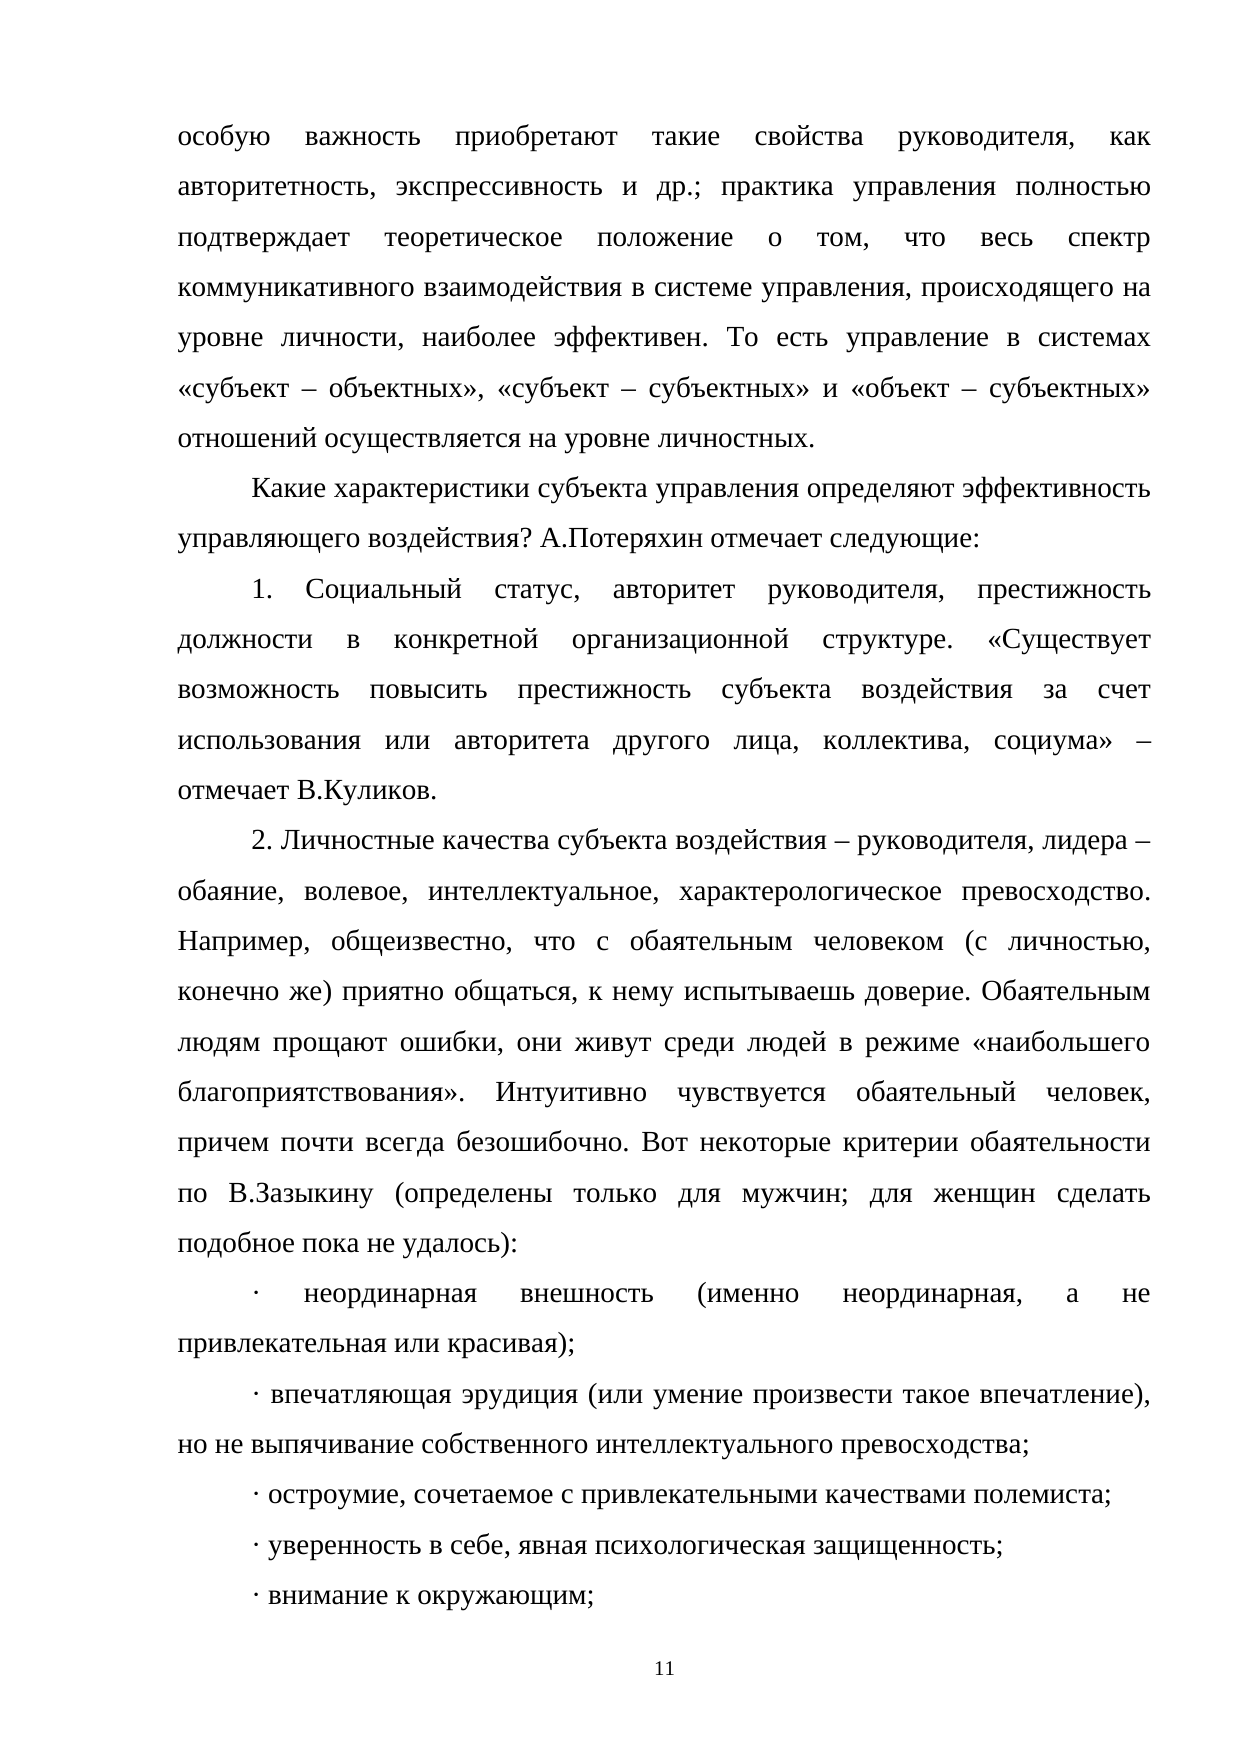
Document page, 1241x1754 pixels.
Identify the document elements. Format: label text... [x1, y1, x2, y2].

text 1. Социальный статус, авторитет руководителя, престижность должности в конкретной организационной структуре. «Существует возможность повысить престижность субъекта воздействия за счет использования или авторитета другого лица, коллектива, социума» – отмечает В.Куликов. [177, 571, 1152, 806]
text · остроумие, сочетаемое с привлекательными качествами полемиста; [177, 1477, 1152, 1510]
text · неординарная внешность (именно неординарная, а не привлекательная или красивая); [177, 1275, 1152, 1359]
text 2. Личностные качества субъекта воздействия – руководителя, лидера – обаяние, волевое, интеллектуальное, характерологическое превосходство. Например, общеизвестно, что с обаятельным человеком (с личностью, конечно же) приятно общаться, к нему испытываешь доверие. Обаятельным людям прощают ошибки, они живут среди людей в режиме «наибольшего благоприятствования». Интуитивно чувствуется обаятельный человек, причем почти всегда безошибочно. Вот некоторые критерии обаятельности по В.Зазыкину (определены только для мужчин; для женщин сделать подобное пока не удалось): [177, 822, 1152, 1258]
text · уверенность в себе, явная психологическая защищенность; [177, 1527, 1152, 1560]
text · внимание к окружающим; [177, 1577, 1152, 1611]
text · впечатляющая эрудиция (или умение произвести такое впечатление), но не выпячивание собственного интеллектуального превосходства; [177, 1376, 1152, 1460]
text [177, 118, 1152, 453]
text Какие характеристики субъекта управления определяют эффективность управляющего воздействия? А.Потеряхин отмечает следующие: [177, 470, 1152, 554]
